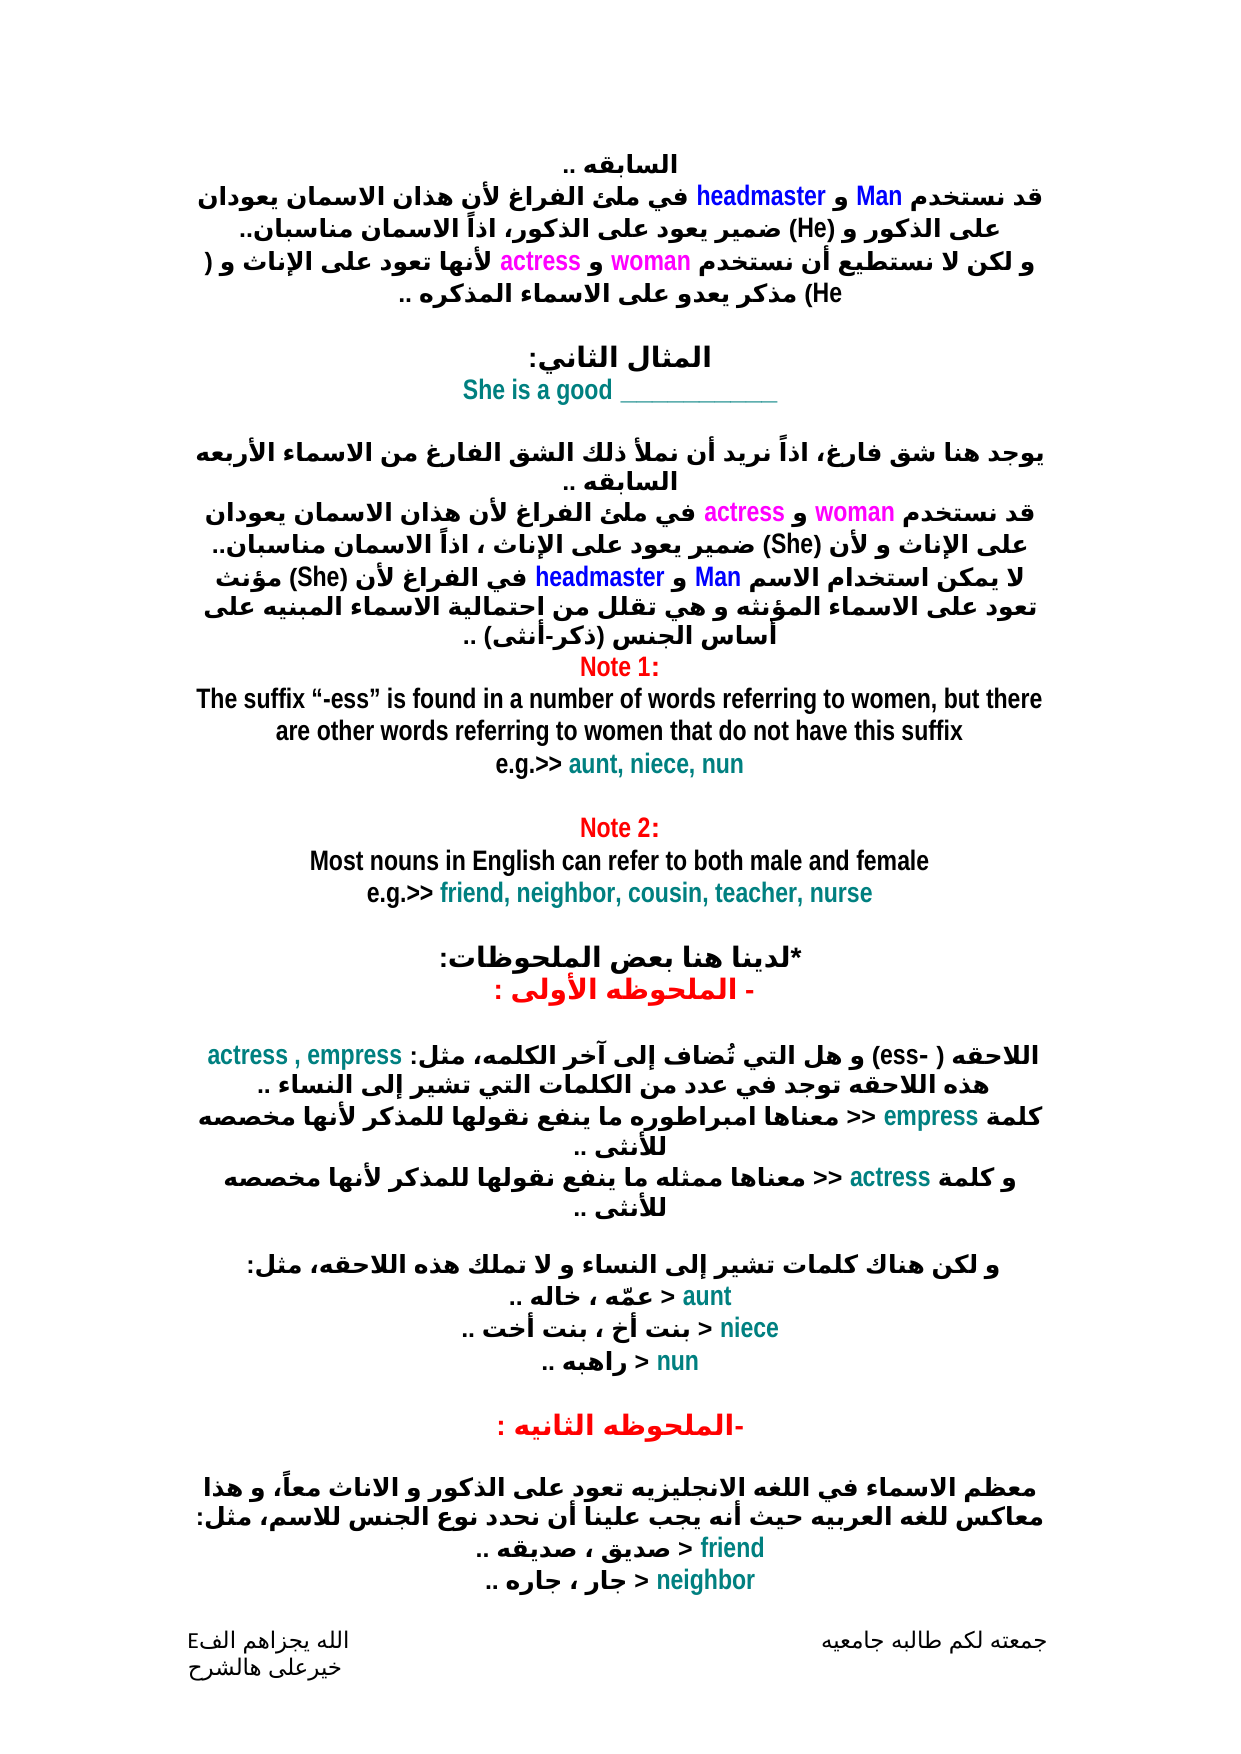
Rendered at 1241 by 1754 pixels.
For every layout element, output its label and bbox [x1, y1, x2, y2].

text [187, 650, 1053, 1596]
text [187, 150, 1053, 650]
